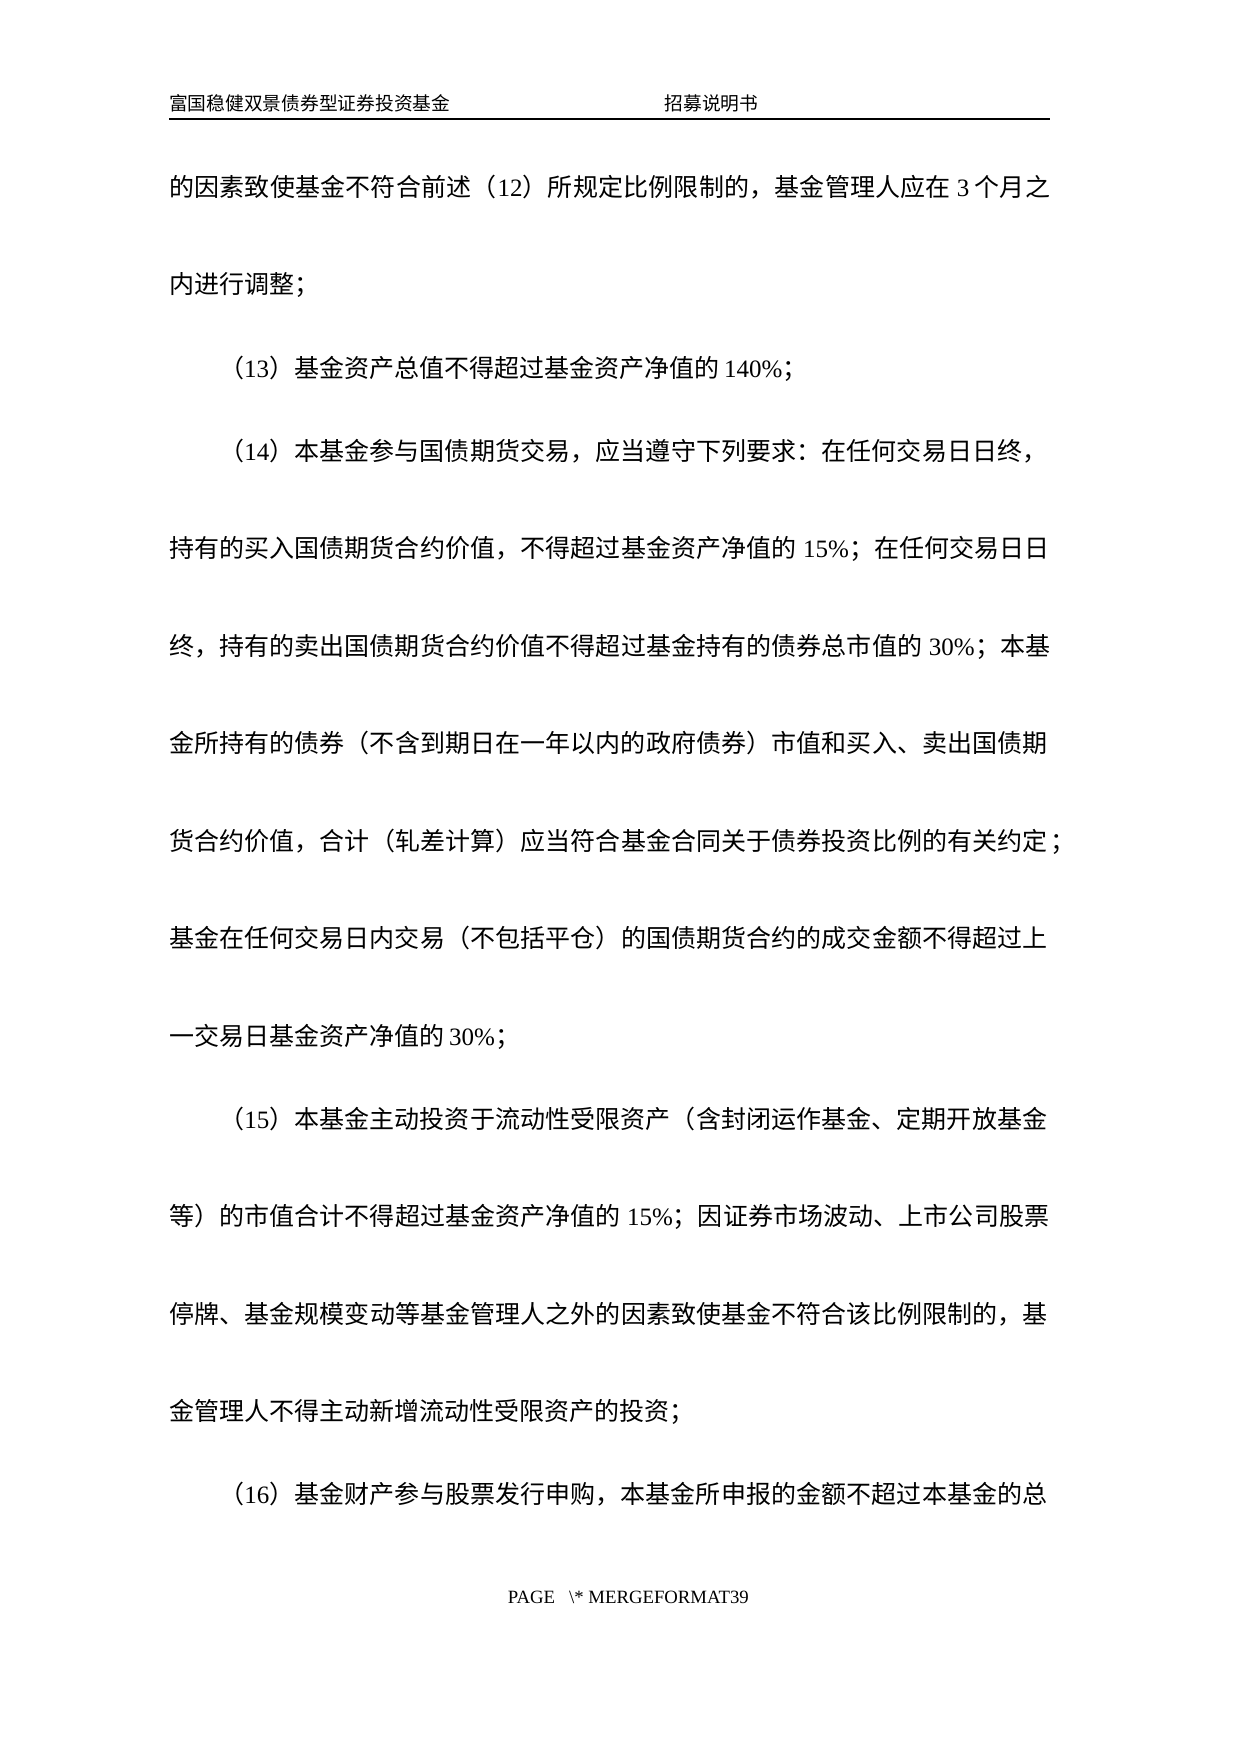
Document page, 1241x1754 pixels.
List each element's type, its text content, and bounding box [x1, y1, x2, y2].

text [169, 1461, 1050, 1526]
text （15）本基金主动投资于流动性受限资产（含封闭运作基金、定期开放基金等）的市值合计不得超过基金资产净值的15%；因证券市场波动、上市公司股票停牌、基金规模变动等基金管理人之外的因素致使基金不符合该比例限制的，基金管理人不得主动新增流动性受限资产的投资； [169, 1085, 1050, 1442]
text （13）基金资产总值不得超过基金资产净值的140%； [169, 334, 1050, 399]
text （14）本基金参与国债期货交易，应当遵守下列要求：在任何交易日日终，持有的买入国债期货合约价值，不得超过基金资产净值的15%；在任何交易日日终，持有的卖出国债期货合约价值不得超过基金持有的债券总市值的30%；本基金所持有的债券（不含到期日在一年以内的政府债券）市值和买入、卖出国债期货合约价值，合计（轧差计算）应当符合基金合同关于债券投资比例的有关约定；基金在任何交易日内交易（不包括平仓）的国债期货合约的成交金额不得超过上一交易日基金资产净值的30%； [169, 417, 1050, 1067]
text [169, 153, 1050, 316]
